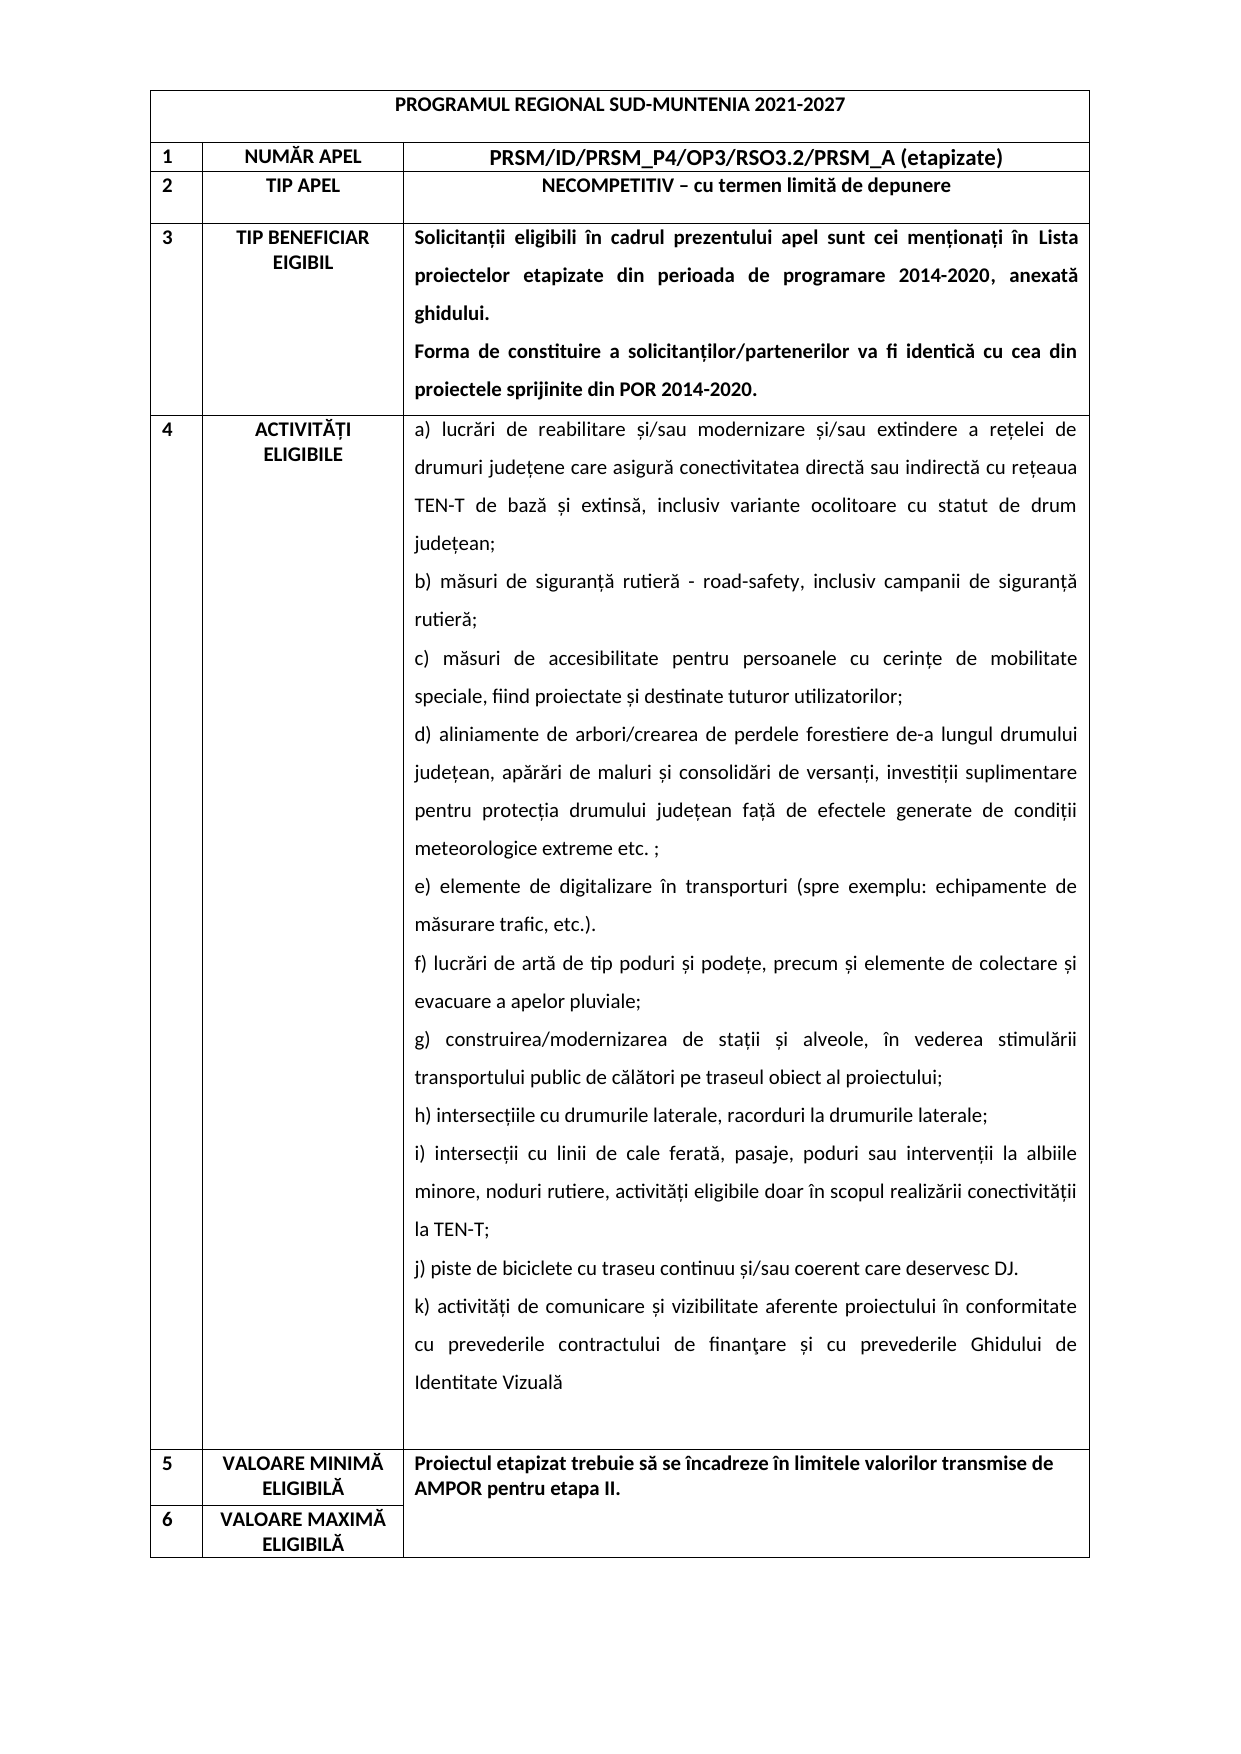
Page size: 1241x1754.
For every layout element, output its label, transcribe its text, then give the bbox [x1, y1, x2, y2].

table_cell 2 [151, 172, 202, 223]
table_cell ACTIVITĂȚI ELIGIBILE [203, 416, 403, 1449]
table_cell PRSM/ID/PRSM_P4/OP3/RSO3.2/PRSM_A (etapizate) [404, 143, 1089, 171]
table_cell a) lucrări de reabilitare și/sau modernizare și/sau extindere a rețelei de drumuri județene care asigură conectivitatea directă sau indirectă cu rețeaua TEN-T de bază și extinsă, inclusiv variante ocolitoare cu statut de drum județean; b) măsuri de siguranță rutieră - road-safety, inclusiv campanii de siguranță rutieră; c) măsuri de accesibilitate pentru persoanele cu cerințe de mobilitate speciale, fiind proiectate și destinate tuturor utilizatorilor; d) aliniamente de arbori/crearea de perdele forestiere de-a lungul drumului județean, apărări de maluri și consolidări de versanți, investiții suplimentare pentru protecția drumului județean față de efectele generate de condiții meteorologice extreme etc. ; e) elemente de digitalizare în transporturi (spre exemplu: echipamente de măsurare trafic, etc.). f) lucrări de artă de tip poduri și podețe, precum și elemente de colectare și evacuare a apelor pluviale; g) construirea/modernizarea de stații și alveole, în vederea stimulării transportului public de călători pe traseul obiect al proiectului; h) intersecțiile cu drumurile laterale, racorduri la drumurile laterale; i) intersecții cu linii de cale ferată, pasaje, poduri sau intervenții la albiile minore, noduri rutiere, activități eligibile doar în scopul realizării conectivității la TEN-T; j) piste de biciclete cu traseu continuu și/sau coerent care deservesc DJ. k) activități de comunicare și vizibilitate aferente proiectului în conformitate cu prevederile contractului de finanţare și cu prevederile Ghidului de Identitate Vizuală [404, 416, 1089, 1449]
table_cell 6 [151, 1506, 202, 1557]
table_cell TIP APEL [203, 172, 403, 223]
table_cell NECOMPETITIV – cu termen limită de depunere [404, 172, 1089, 223]
table_cell NUMĂR APEL [203, 143, 403, 171]
table_cell Proiectul etapizat trebuie să se încadreze în limitele valorilor transmise de AMPOR pentru etapa II. [404, 1450, 1089, 1557]
table_cell TIP BENEFICIAR EIGIBIL [203, 224, 403, 415]
table_cell 4 [151, 416, 202, 1449]
table_cell 1 [151, 143, 202, 171]
table_header PROGRAMUL REGIONAL SUD-MUNTENIA 2021-2027 [151, 91, 1089, 142]
table_cell Solicitanții eligibili în cadrul prezentului apel sunt cei menționați în Lista proiectelor etapizate din perioada de programare 2014-2020, anexată ghidului. Forma de constituire a solicitanților/partenerilor va fi identică cu cea din proiectele sprijinite din POR 2014-2020. [404, 224, 1089, 415]
table_cell VALOARE MINIMĂ ELIGIBILĂ [203, 1450, 403, 1505]
table_cell 3 [151, 224, 202, 415]
table_cell VALOARE MAXIMĂ ELIGIBILĂ [203, 1506, 403, 1557]
table_cell 5 [151, 1450, 202, 1505]
